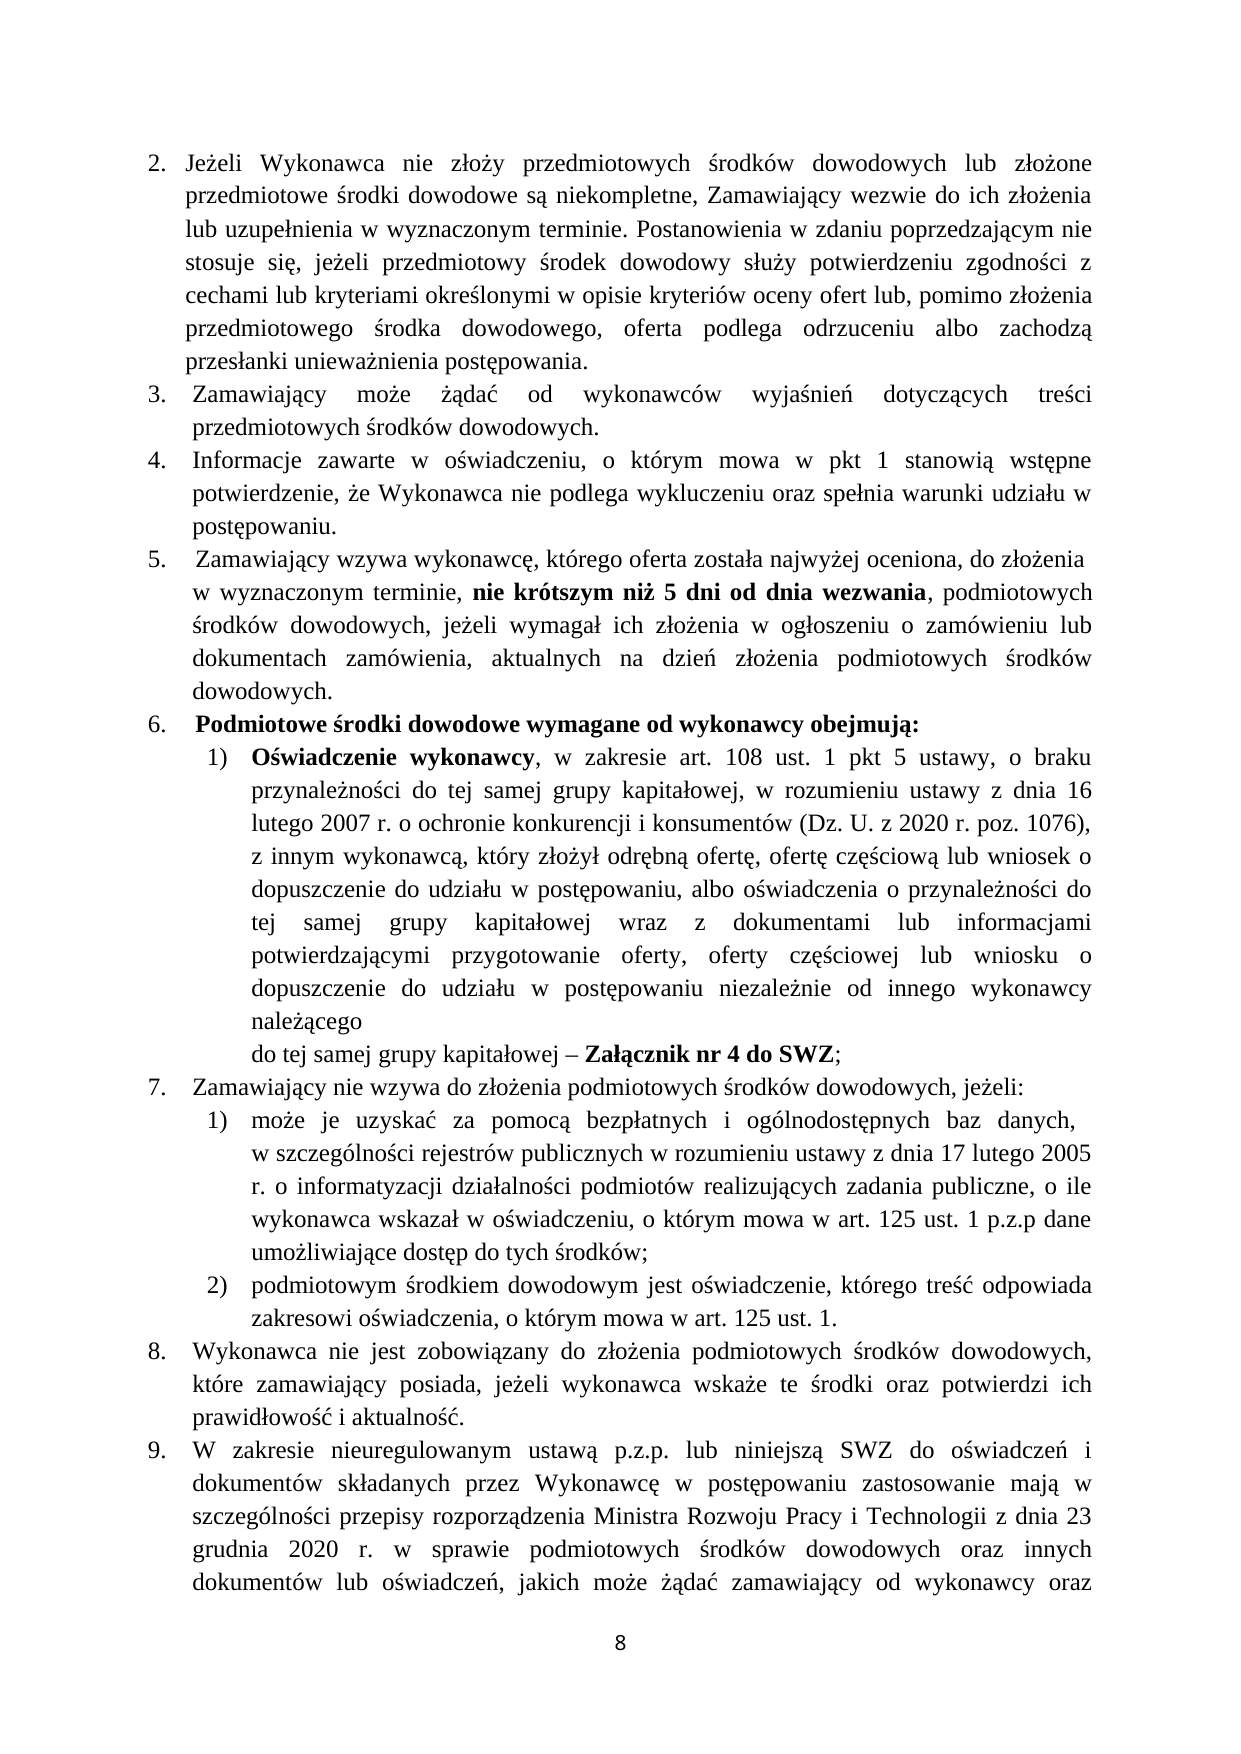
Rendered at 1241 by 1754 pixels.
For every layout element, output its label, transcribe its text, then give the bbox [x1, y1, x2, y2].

list Informacje zawarte w oświadczeniu, o którym mowa w pkt 1 stanowią wstępne potwierdzenie, że Wykonawca nie podlega wykluczeniu oraz spełnia warunki udziału w postępowaniu. [148, 445, 1093, 539]
list Zamawiający wzywa wykonawcę, którego oferta została najwyżej oceniona, do złożenia w wyznaczonym terminie, nie krótszym niż 5 dni od dnia wezwania, podmiotowych środków dowodowych, jeżeli wymagał ich złożenia w ogłoszeniu o zamówieniu lub dokumentach zamówienia, aktualnych na dzień złożenia podmiotowych środków dowodowych. [148, 544, 1093, 705]
list 2) podmiotowym środkiem dowodowym jest oświadczenie, którego treść odpowiada zakresowi oświadczenia, o którym mowa w art. 125 ust. 1. [207, 1270, 1093, 1332]
list Wykonawca nie jest zobowiązany do złożenia podmiotowych środków dowodowych, które zamawiający posiada, jeżeli wykonawca wskaże te środki oraz potwierdzi ich prawidłowość i aktualność. [148, 1336, 1093, 1431]
list Oświadczenie wykonawcy, w zakresie art. 108 ust. 1 pkt 5 ustawy, o braku przynależności do tej samej grupy kapitałowej, w rozumieniu ustawy z dnia 16 lutego 2007 r. o ochronie konkurencji i konsumentów (Dz. U. z 2020 r. poz. 1076), z innym wykonawcą, który złożył odrębną ofertę, ofertę częściową lub wniosek o dopuszczenie do udziału w postępowaniu, albo oświadczenia o przynależności do tej samej grupy kapitałowej wraz z dokumentami lub informacjami potwierdzającymi przygotowanie oferty, oferty częściowej lub wniosku o dopuszczenie do udziału w postępowaniu niezależnie od innego wykonawcy należącego do tej samej grupy kapitałowej – Załącznik nr 4 do SWZ; [207, 742, 1093, 1068]
list Zamawiający nie wzywa do złożenia podmiotowych środków dowodowych, jeżeli: [148, 1072, 1093, 1101]
list Podmiotowe środki dowodowe wymagane od wykonawcy obejmują: [148, 709, 1093, 738]
list 1) może je uzyskać za pomocą bezpłatnych i ogólnodostępnych baz danych, w szczególności rejestrów publicznych w rozumieniu ustawy z dnia 17 lutego 2005 r. o informatyzacji działalności podmiotów realizujących zadania publiczne, o ile wykonawca wskazał w oświadczeniu, o którym mowa w art. 125 ust. 1 p.z.p dane umożliwiające dostęp do tych środków; [207, 1105, 1093, 1266]
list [148, 1435, 1093, 1596]
list Jeżeli Wykonawca nie złoży przedmiotowych środków dowodowych lub złożone przedmiotowe środki dowodowe są niekompletne, Zamawiający wezwie do ich złożenia lub uzupełnienia w wyznaczonym terminie. Postanowienia w zdaniu poprzedzającym nie stosuje się, jeżeli przedmiotowy środek dowodowy służy potwierdzeniu zgodności z cechami lub kryteriami określonymi w opisie kryteriów oceny ofert lub, pomimo złożenia przedmiotowego środka dowodowego, oferta podlega odrzuceniu albo zachodzą przesłanki unieważnienia postępowania. [148, 148, 1093, 374]
list Zamawiający może żądać od wykonawców wyjaśnień dotyczących treści przedmiotowych środków dowodowych. [148, 379, 1093, 441]
